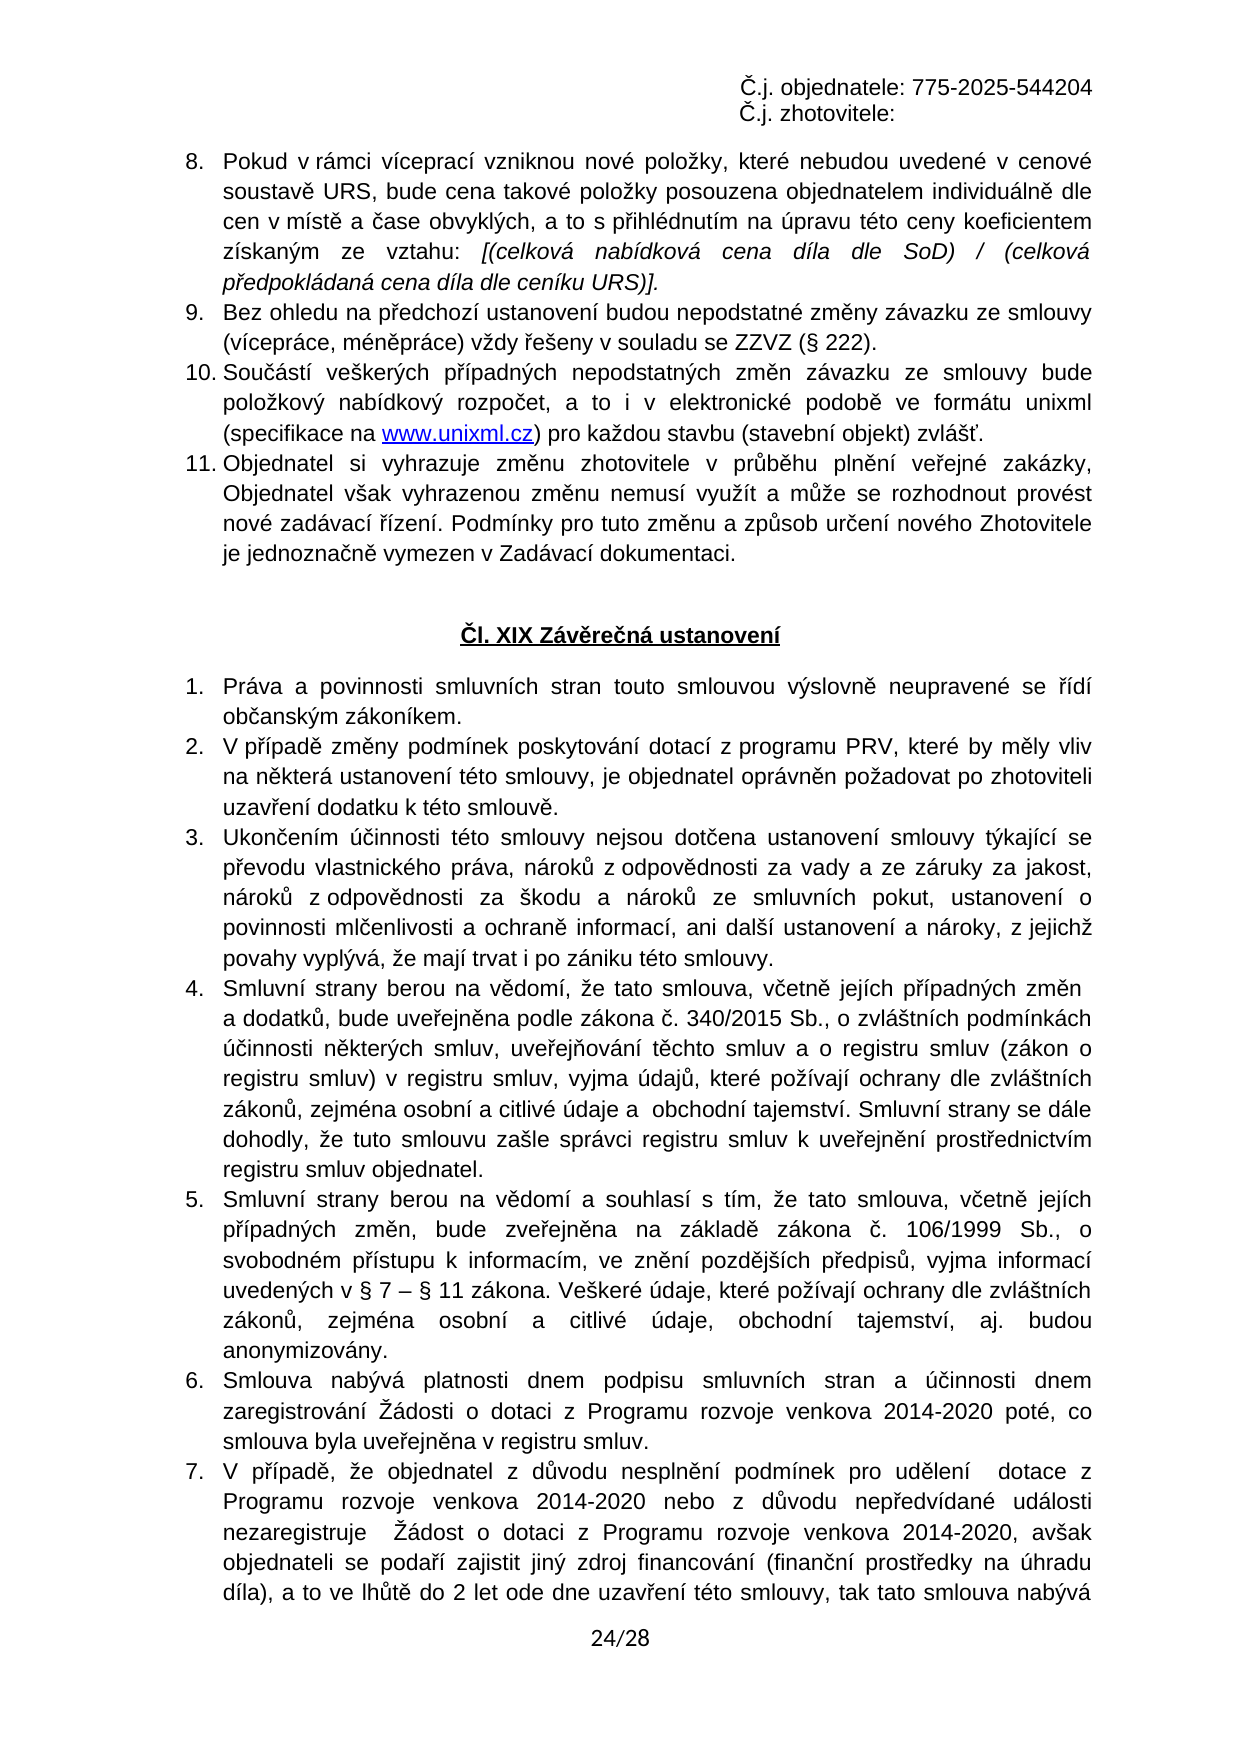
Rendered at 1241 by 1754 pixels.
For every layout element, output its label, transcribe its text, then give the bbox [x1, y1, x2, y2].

text Čl. XIX Závěrečná ustanovení [148, 622, 1093, 648]
list Bez ohledu na předchozí ustanovení budou nepodstatné změny závazku ze smlouvy (vícepráce, méněpráce) vždy řešeny v souladu se ZZVZ (§ 222). [185, 299, 1093, 355]
list Součástí veškerých případných nepodstatných změn závazku ze smlouvy bude položkový nabídkový rozpočet, a to i v elektronické podobě ve formátu unixml (specifikace na www.unixml.cz) pro každou stavbu (stavební objekt) zvlášť. [185, 359, 1093, 446]
list V případě změny podmínek poskytování dotací z programu PRV, které by měly vliv na některá ustanovení této smlouvy, je objednatel oprávněn požadovat po zhotoviteli uzavření dodatku k této smlouvě. [185, 733, 1093, 820]
list Objednatel si vyhrazuje změnu zhotovitele v průběhu plnění veřejné zakázky, Objednatel však vyhrazenou změnu nemusí využít a může se rozhodnout provést nové zadávací řízení. Podmínky pro tuto změnu a způsob určení nového Zhotovitele je jednoznačně vymezen v Zadávací dokumentaci. [185, 450, 1093, 567]
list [185, 1458, 1093, 1605]
list Práva a povinnosti smluvních stran touto smlouvou výslovně neupravené se řídí občanským zákoníkem. [185, 673, 1093, 729]
list Pokud v rámci víceprací vzniknou nové položky, které nebudou uvedené v cenové soustavě URS, bude cena takové položky posouzena objednatelem individuálně dle cen v místě a čase obvyklých, a to s přihlédnutím na úpravu této ceny koeficientem získaným ze vztahu: [(celková nabídková cena díla dle SoD) / (celková předpokládaná cena díla dle ceníku URS)]. [185, 148, 1093, 295]
list Smlouva nabývá platnosti dnem podpisu smluvních stran a účinnosti dnem zaregistrování Žádosti o dotaci z Programu rozvoje venkova 2014-2020 poté, co smlouva byla uveřejněna v registru smluv. [185, 1367, 1093, 1454]
list Smluvní strany berou na vědomí a souhlasí s tím, že tato smlouva, včetně jejích případných změn, bude zveřejněna na základě zákona č. 106/1999 Sb., o svobodném přístupu k informacím, ve znění pozdějších předpisů, vyjma informací uvedených v § 7 – § 11 zákona. Veškeré údaje, které požívají ochrany dle zvláštních zákonů, zejména osobní a citlivé údaje, obchodní tajemství, aj. budou anonymizovány. [185, 1186, 1093, 1363]
list Ukončením účinnosti této smlouvy nejsou dotčena ustanovení smlouvy týkající se převodu vlastnického práva, nároků z odpovědnosti za vady a ze záruky za jakost, nároků z odpovědnosti za škodu a nároků ze smluvních pokut, ustanovení o povinnosti mlčenlivosti a ochraně informací, ani další ustanovení a nároky, z jejichž povahy vyplývá, že mají trvat i po zániku této smlouvy. [185, 824, 1093, 971]
list Smluvní strany berou na vědomí, že tato smlouva, včetně jejích případných změn a dodatků, bude uveřejněna podle zákona č. 340/2015 Sb., o zvláštních podmínkách účinnosti některých smluv, uveřejňování těchto smluv a o registru smluv (zákon o registru smluv) v registru smluv, vyjma údajů, které požívají ochrany dle zvláštních zákonů, zejména osobní a citlivé údaje a obchodní tajemství. Smluvní strany se dále dohodly, že tuto smlouvu zašle správci registru smluv k uveřejnění prostřednictvím registru smluv objednatel. [185, 975, 1093, 1182]
